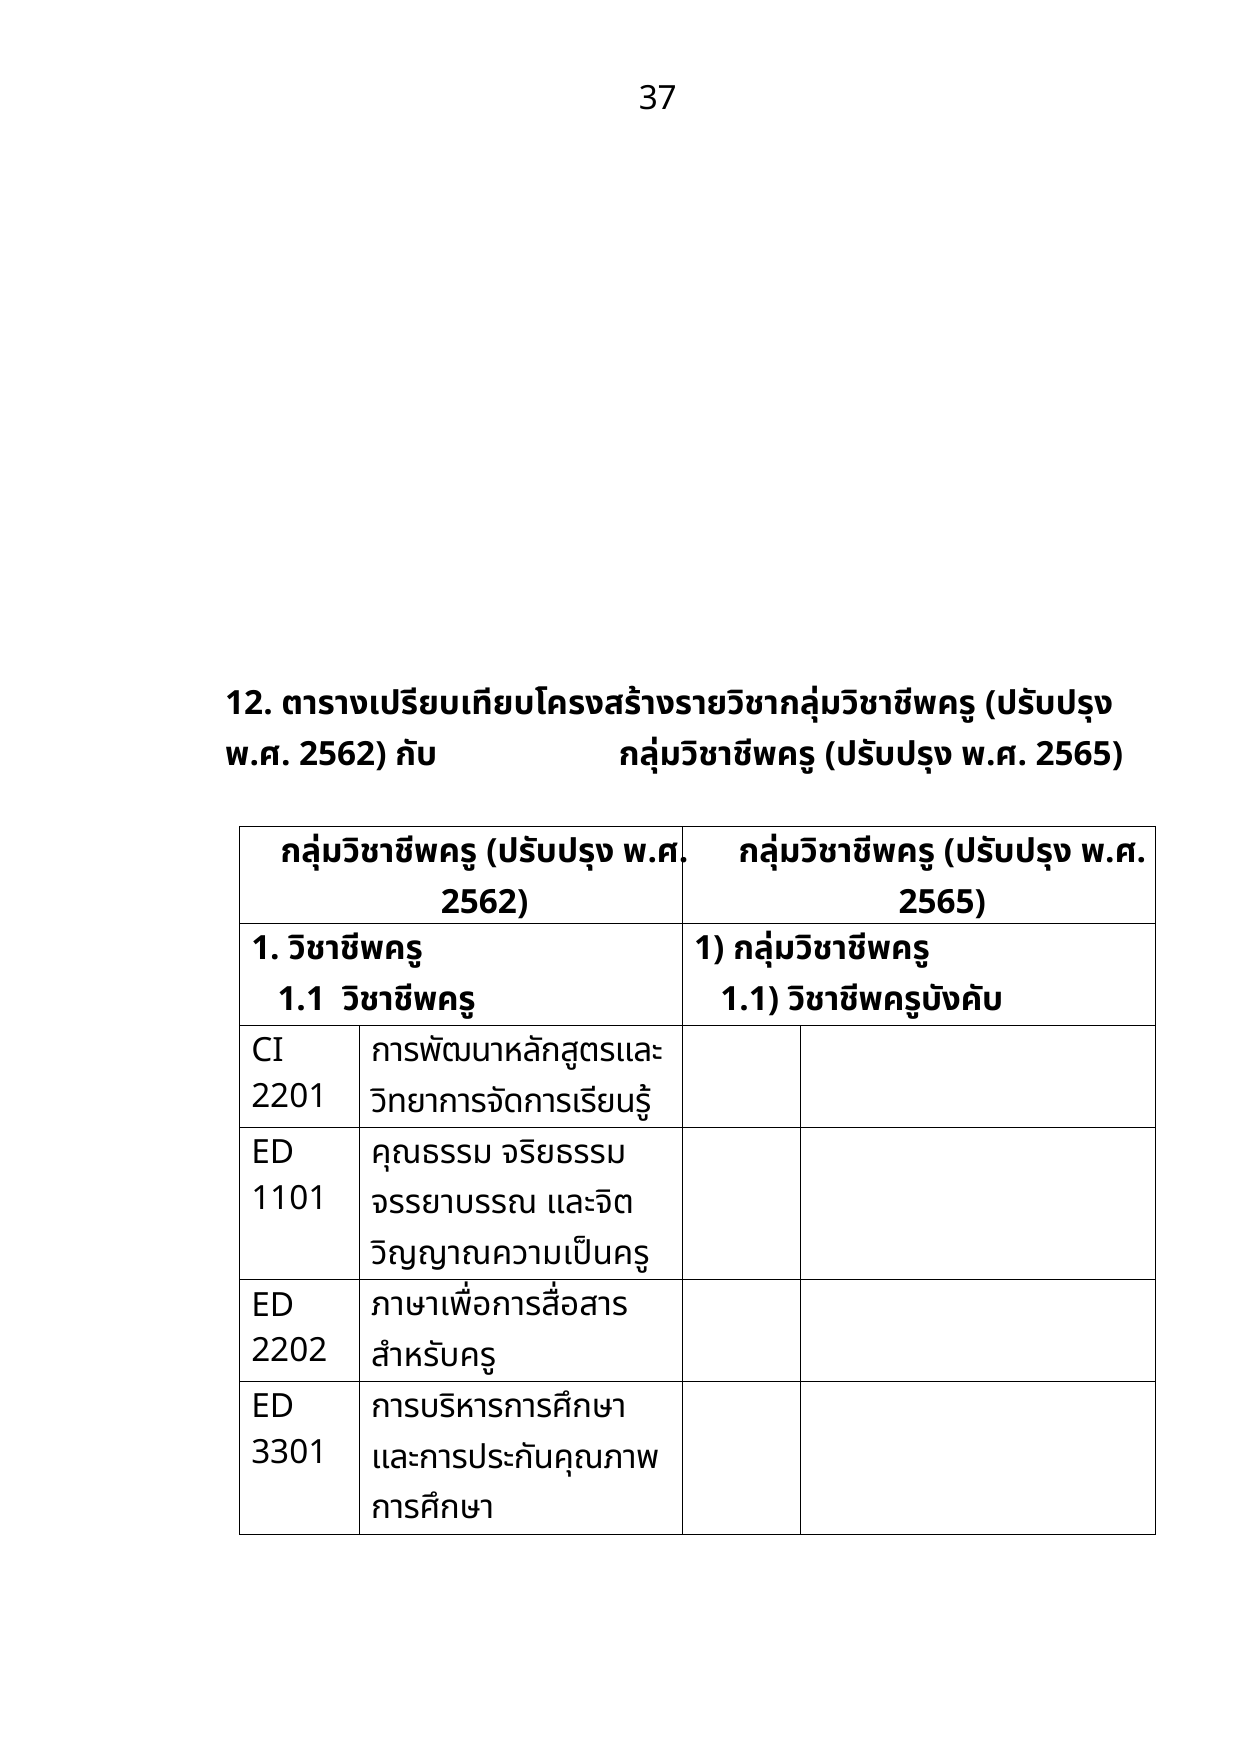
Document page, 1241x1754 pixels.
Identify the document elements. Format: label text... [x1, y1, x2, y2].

table_header กลุ่มวิชาชีพครู (ปรับปรุง พ.ศ. 2565) [683, 827, 1155, 923]
table_cell [801, 1382, 1155, 1533]
table_cell ภาษาเพื่อการสื่อสารสำหรับครู [360, 1280, 682, 1381]
table_header กลุ่มวิชาชีพครู (ปรับปรุง พ.ศ. 2562) [240, 827, 682, 923]
table_cell คุณธรรม จริยธรรม จรรยาบรรณ และจิตวิญญาณความเป็นครู [360, 1128, 682, 1279]
table_cell 1. วิชาชีพครู 1.1 วิชาชีพครู [240, 924, 682, 1025]
table_cell ED 2202 [240, 1280, 359, 1381]
table_cell ED 1101 [240, 1128, 359, 1279]
table_cell [801, 1280, 1155, 1381]
table_cell 1) กลุ่มวิชาชีพครู 1.1) วิชาชีพครูบังคับ [683, 924, 1155, 1025]
table_cell ED 3301 [240, 1382, 359, 1533]
table_cell CI 2201 [240, 1026, 359, 1127]
table_cell [683, 1128, 800, 1279]
table_cell [683, 1382, 800, 1533]
text 12. ตารางเปรียบเทียบโครงสร้างรายวิชากลุ่มวิชาชีพครู (ปรับปรุง พ.ศ. 2562) กับ กลุ่มวิชาชีพครู (ปรับปรุง พ.ศ. 2565) [225, 679, 1136, 780]
table_cell [801, 1026, 1155, 1127]
table_cell [683, 1026, 800, 1127]
table_cell การบริหารการศึกษาและการประกันคุณภาพการศึกษา [360, 1382, 682, 1533]
table_cell [801, 1128, 1155, 1279]
table_cell การพัฒนาหลักสูตรและวิทยาการจัดการเรียนรู้ [360, 1026, 682, 1127]
table_cell [683, 1280, 800, 1381]
